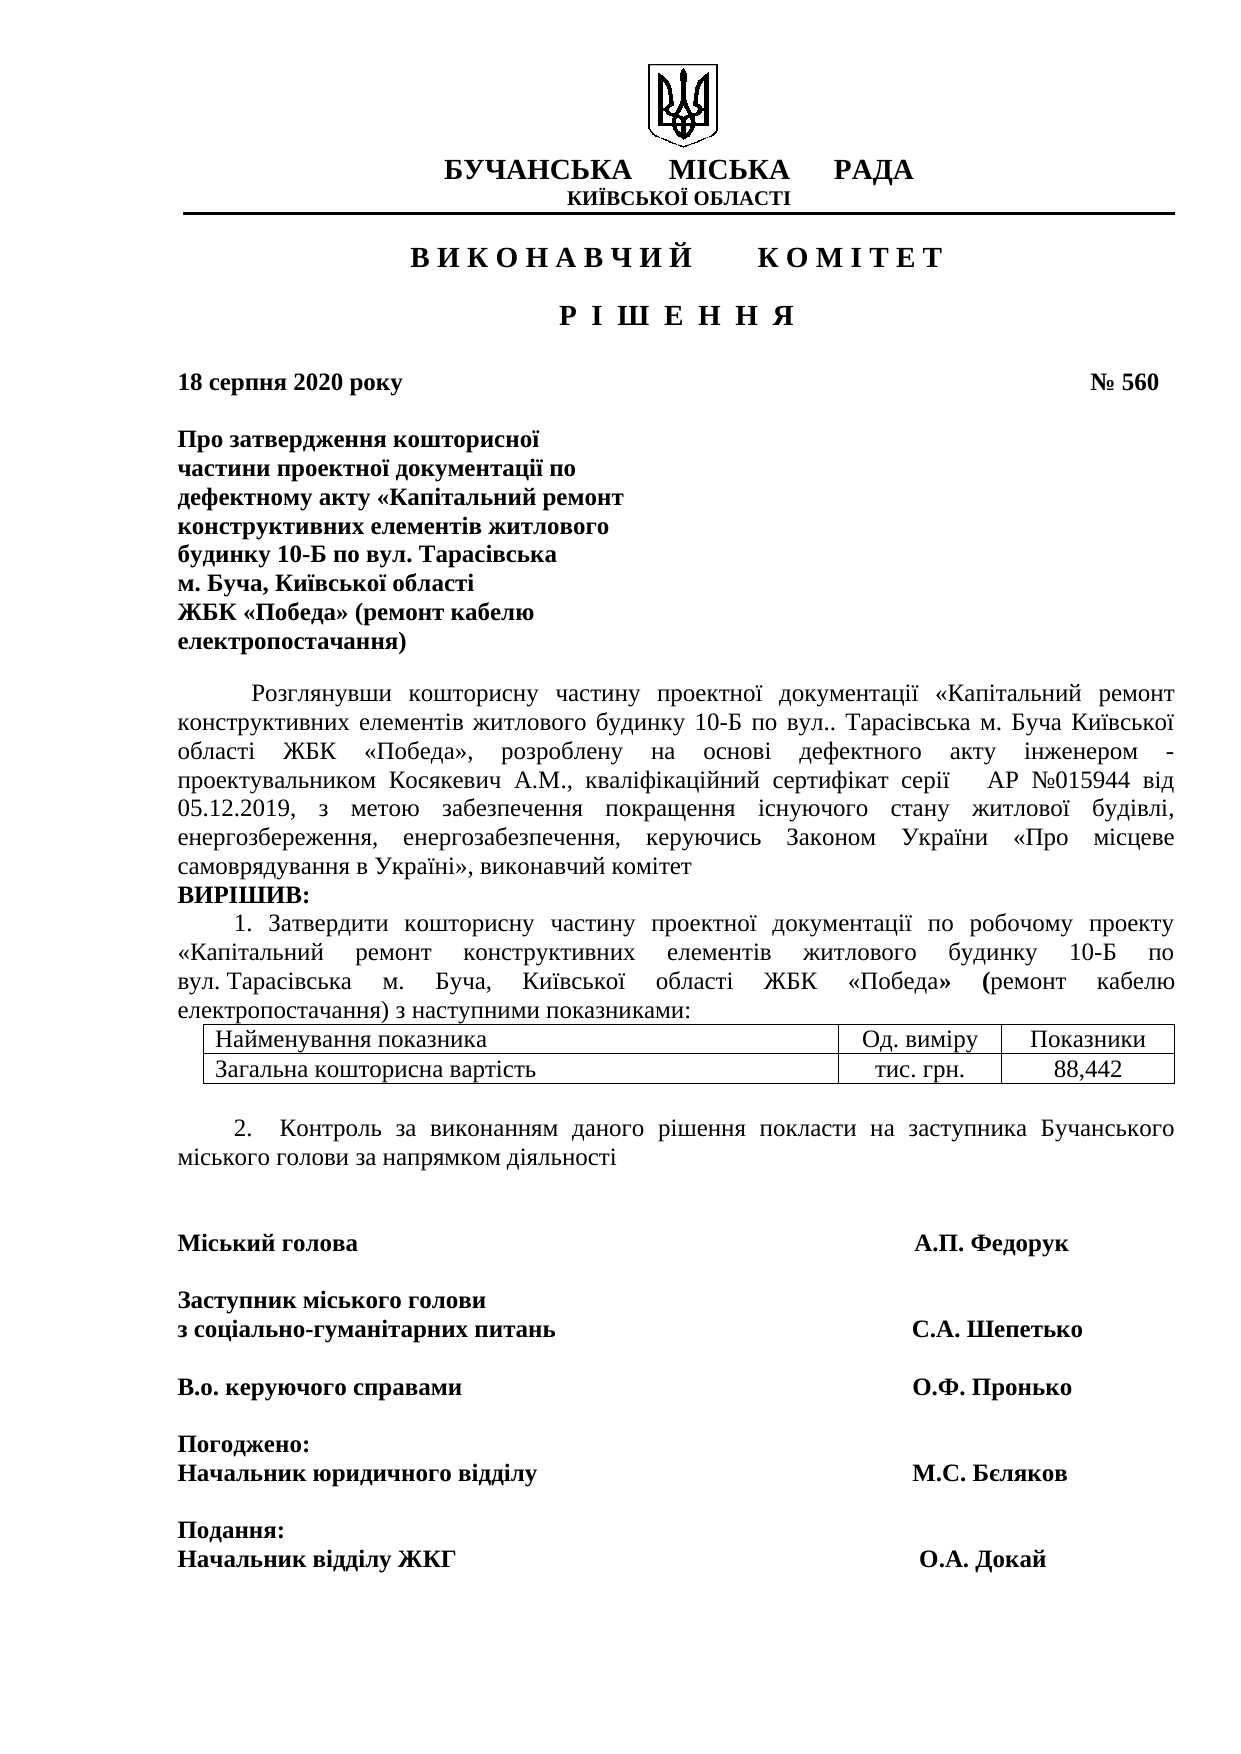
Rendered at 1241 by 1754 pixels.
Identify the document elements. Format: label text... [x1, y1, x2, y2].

text Про затвердження кошторисної частини проектної документації по дефектному акту «Капітальний ремонт конструктивних елементів житлового будинку 10-Б по вул. Тарасівська [177, 424, 629, 568]
table_header Показники [1002, 1025, 1174, 1053]
table_cell 88,442 [1002, 1054, 1174, 1083]
table_header Од. виміру [839, 1025, 1001, 1053]
subtitle КИЇВСЬКОЇ ОБЛАСТІ [183, 186, 1175, 212]
subtitle В И К О Н А В Ч И Й К О М І Т Е Т [177, 240, 1175, 273]
subtitle Р І Ш Е Н Н Я [177, 298, 1175, 332]
table_cell тис. грн. [839, 1054, 1001, 1083]
text Погоджено: [177, 1429, 1175, 1458]
table_cell Загальна кошторисна вартість [204, 1054, 838, 1083]
text Заступник міського голови [177, 1285, 1175, 1314]
text м. Буча, Київської області [177, 568, 629, 597]
text В.о. керуючого справами О.Ф. Пронько [177, 1372, 1175, 1400]
text Міський голова А.П. Федорук [177, 1228, 1175, 1257]
text Подання: [177, 1515, 1175, 1544]
text 18 серпня 2020 року № 560 [177, 367, 1175, 396]
text Начальник юридичного відділу М.С. Бєляков [177, 1458, 1175, 1515]
text Начальник відділу ЖКГ О.А. Докай [177, 1544, 1175, 1573]
text ЖБК «Победа» (ремонт кабелю електропостачання) [177, 597, 629, 654]
table_header Найменування показника [204, 1025, 838, 1053]
text БУЧАНСЬКА МІСЬКА РАДА [183, 152, 1175, 186]
text Розглянувши кошторисну частину проектної документації «Капітальний ремонт конструктивних елементів житлового будинку 10-Б по вул.. Тарасівська м. Буча Київської області ЖБК «Победа», розроблену на основі дефектного акту інженером - проектувальником Косякевич А.М., кваліфікаційний сертифікат серії АР №015944 від 05.12.2019, з метою забезпечення покращення існуючого стану житлової будівлі, енергозбереження, енергозабезпечення, керуючись Законом України «Про місцеве самоврядування в Україні», виконавчий комітет [177, 678, 1175, 880]
title 2. Контроль за виконанням даного рішення покласти на заступника Бучанського міського голови за напрямком діяльності [177, 1113, 1175, 1170]
text 1. Затвердити кошторисну частину проектної документації по робочому проекту «Капітальний ремонт конструктивних елементів житлового будинку 10-Б по вул. Тарасівська м. Буча, Київської області ЖБК «Победа» (ремонт кабелю електропостачання) з наступними показниками: [177, 908, 1175, 1023]
title ВИРІШИВ: [177, 880, 1175, 908]
text з соціально-гуманітарних питань С.А. Шепетько [177, 1314, 1175, 1343]
